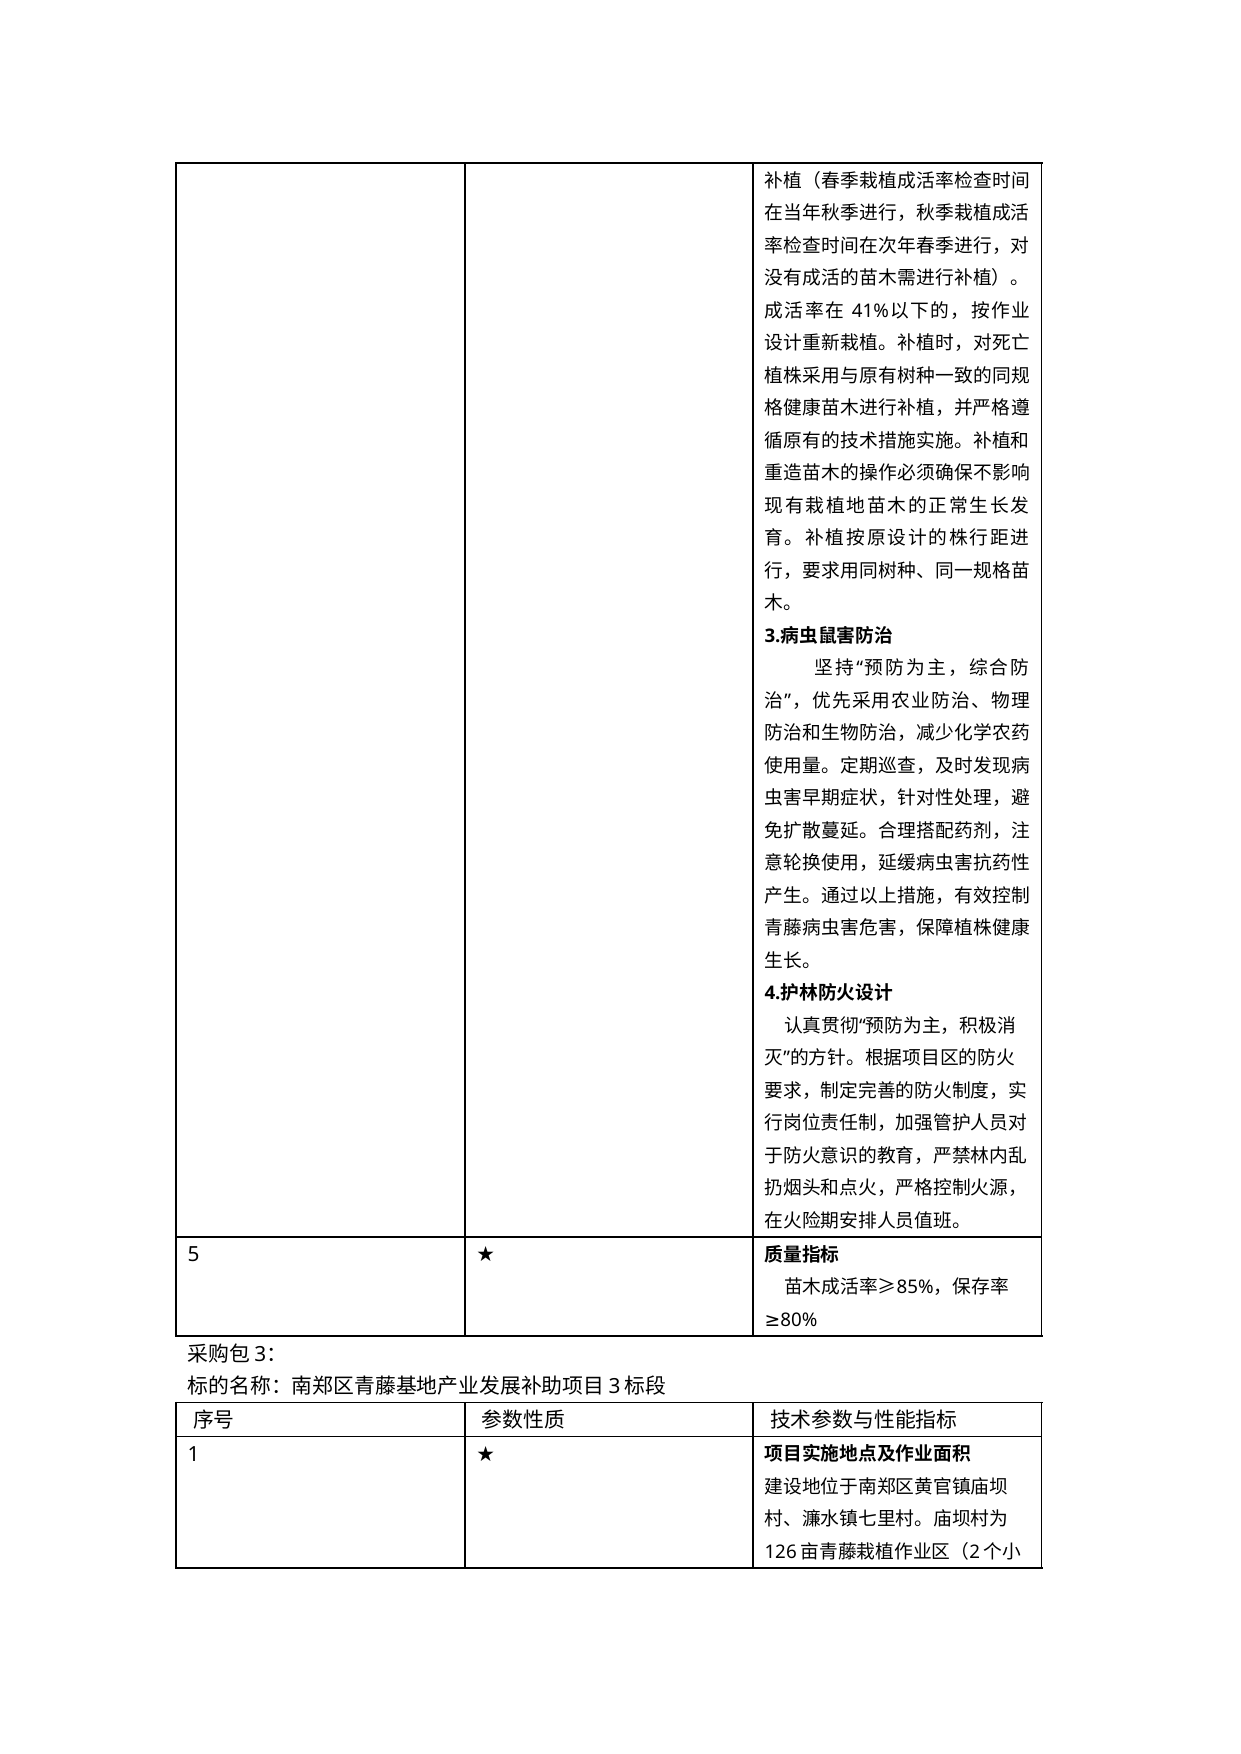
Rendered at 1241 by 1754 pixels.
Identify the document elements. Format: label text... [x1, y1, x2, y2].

table_cell ★ [466, 1437, 752, 1567]
table_header 序号 [177, 1403, 464, 1436]
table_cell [754, 1437, 1041, 1567]
table_header 参数性质 [466, 1403, 752, 1436]
table_cell 质量指标 苗木成活率≥85%，保存率≥80% [754, 1238, 1041, 1335]
table_cell 4 [177, 164, 464, 1236]
table_header 技术参数与性能指标 [754, 1403, 1041, 1436]
table_cell 5 [177, 1238, 464, 1335]
table_cell 1 [177, 1437, 464, 1567]
text 采购包3： [187, 1337, 1053, 1369]
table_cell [754, 164, 1041, 1236]
text 标的名称：南郑区青藤基地产业发展补助项目3标段 [187, 1369, 1053, 1402]
table_cell ★ [466, 1238, 752, 1335]
table_cell ★ [466, 164, 752, 1236]
